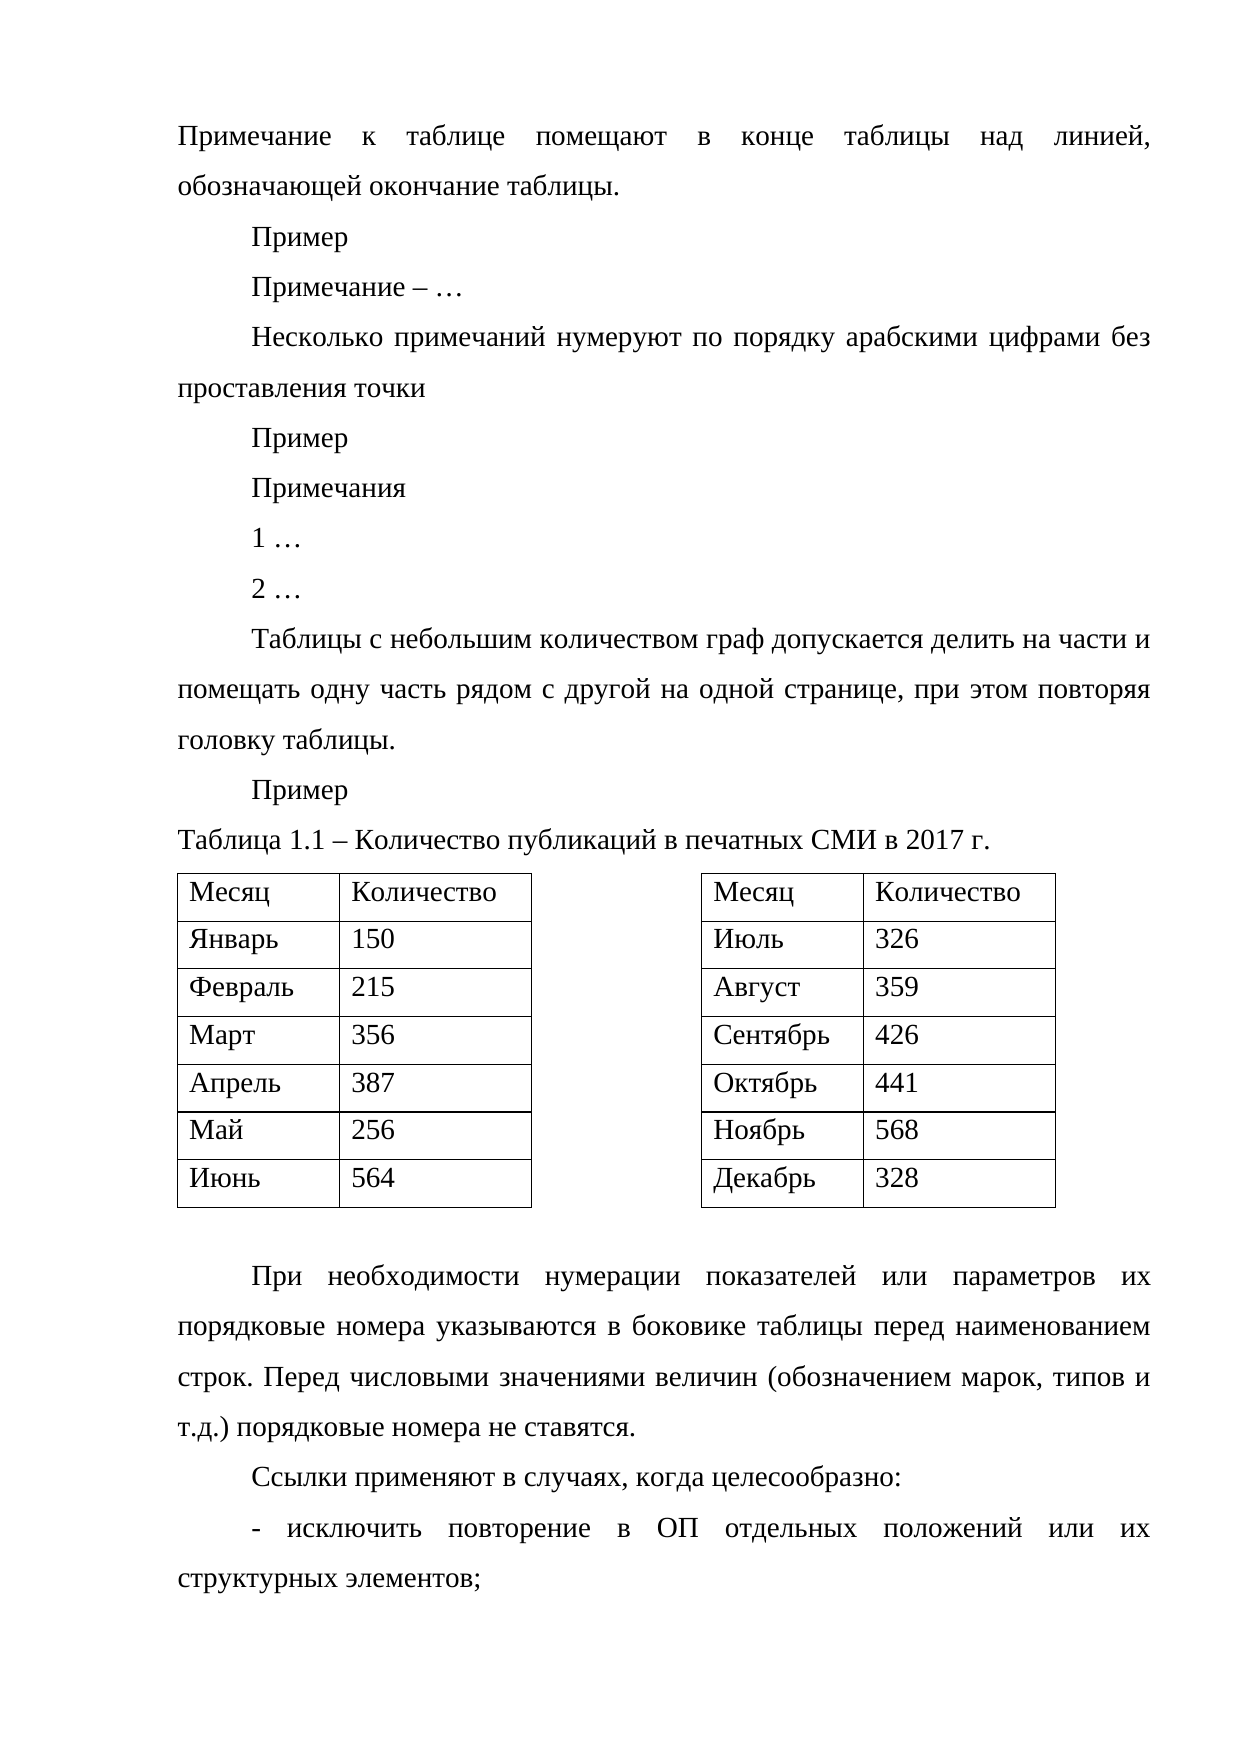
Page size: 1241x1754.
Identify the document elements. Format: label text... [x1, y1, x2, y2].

table_cell Октябрь [702, 1065, 863, 1111]
table_cell 564 [340, 1160, 531, 1207]
text При необходимости нумерации показателей или параметров их порядковые номера указываются в боковике таблицы перед наименованием строк. Перед числовыми значениями величин (обозначением марок, типов и т.д.) порядковые номера не ставятся. [177, 1258, 1152, 1443]
table_cell Март [178, 1017, 339, 1064]
text Пример [177, 420, 1152, 453]
table_cell 359 [864, 969, 1055, 1016]
table_cell 328 [864, 1160, 1055, 1207]
table_header Количество [340, 874, 531, 921]
table_cell Июль [702, 922, 863, 968]
table_cell Август [702, 969, 863, 1016]
table_cell Май [178, 1113, 339, 1159]
text Таблицы с небольшим количеством граф допускается делить на части и помещать одну часть рядом с другой на одной странице, при этом повторяя головку таблицы. [177, 621, 1152, 755]
table_cell 426 [864, 1017, 1055, 1064]
text 1 … [177, 521, 1152, 554]
table_header Месяц [178, 874, 339, 921]
table_header Месяц [702, 874, 863, 921]
text Несколько примечаний нумеруют по порядку арабскими цифрами без проставления точки [177, 319, 1152, 403]
text 2 … [177, 571, 1152, 604]
text - исключить повторение в ОП отдельных положений или их структурных элементов; [177, 1510, 1152, 1593]
table_cell Апрель [178, 1065, 339, 1111]
text Пример [177, 219, 1152, 252]
table_cell Декабрь [702, 1160, 863, 1207]
text Примечания [177, 470, 1152, 504]
text Таблица 1.1 – Количество публикаций в печатных СМИ в 2017 г. [177, 822, 1152, 856]
text Примечание – … [177, 269, 1152, 303]
table_cell Февраль [178, 969, 339, 1016]
table_cell 256 [340, 1113, 531, 1159]
table_cell 215 [340, 969, 531, 1016]
table_cell Июнь [178, 1160, 339, 1207]
text Ссылки применяют в случаях, когда целесообразно: [177, 1459, 1152, 1493]
table_cell Сентябрь [702, 1017, 863, 1064]
table_cell 568 [864, 1113, 1055, 1159]
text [177, 118, 1152, 202]
table_cell 326 [864, 922, 1055, 968]
table_cell Ноябрь [702, 1113, 863, 1159]
table_cell Январь [178, 922, 339, 968]
table_cell 356 [340, 1017, 531, 1064]
text Пример [177, 772, 1152, 806]
table_cell 441 [864, 1065, 1055, 1111]
table_cell 387 [340, 1065, 531, 1111]
table_header Количество [864, 874, 1055, 921]
table_cell 150 [340, 922, 531, 968]
